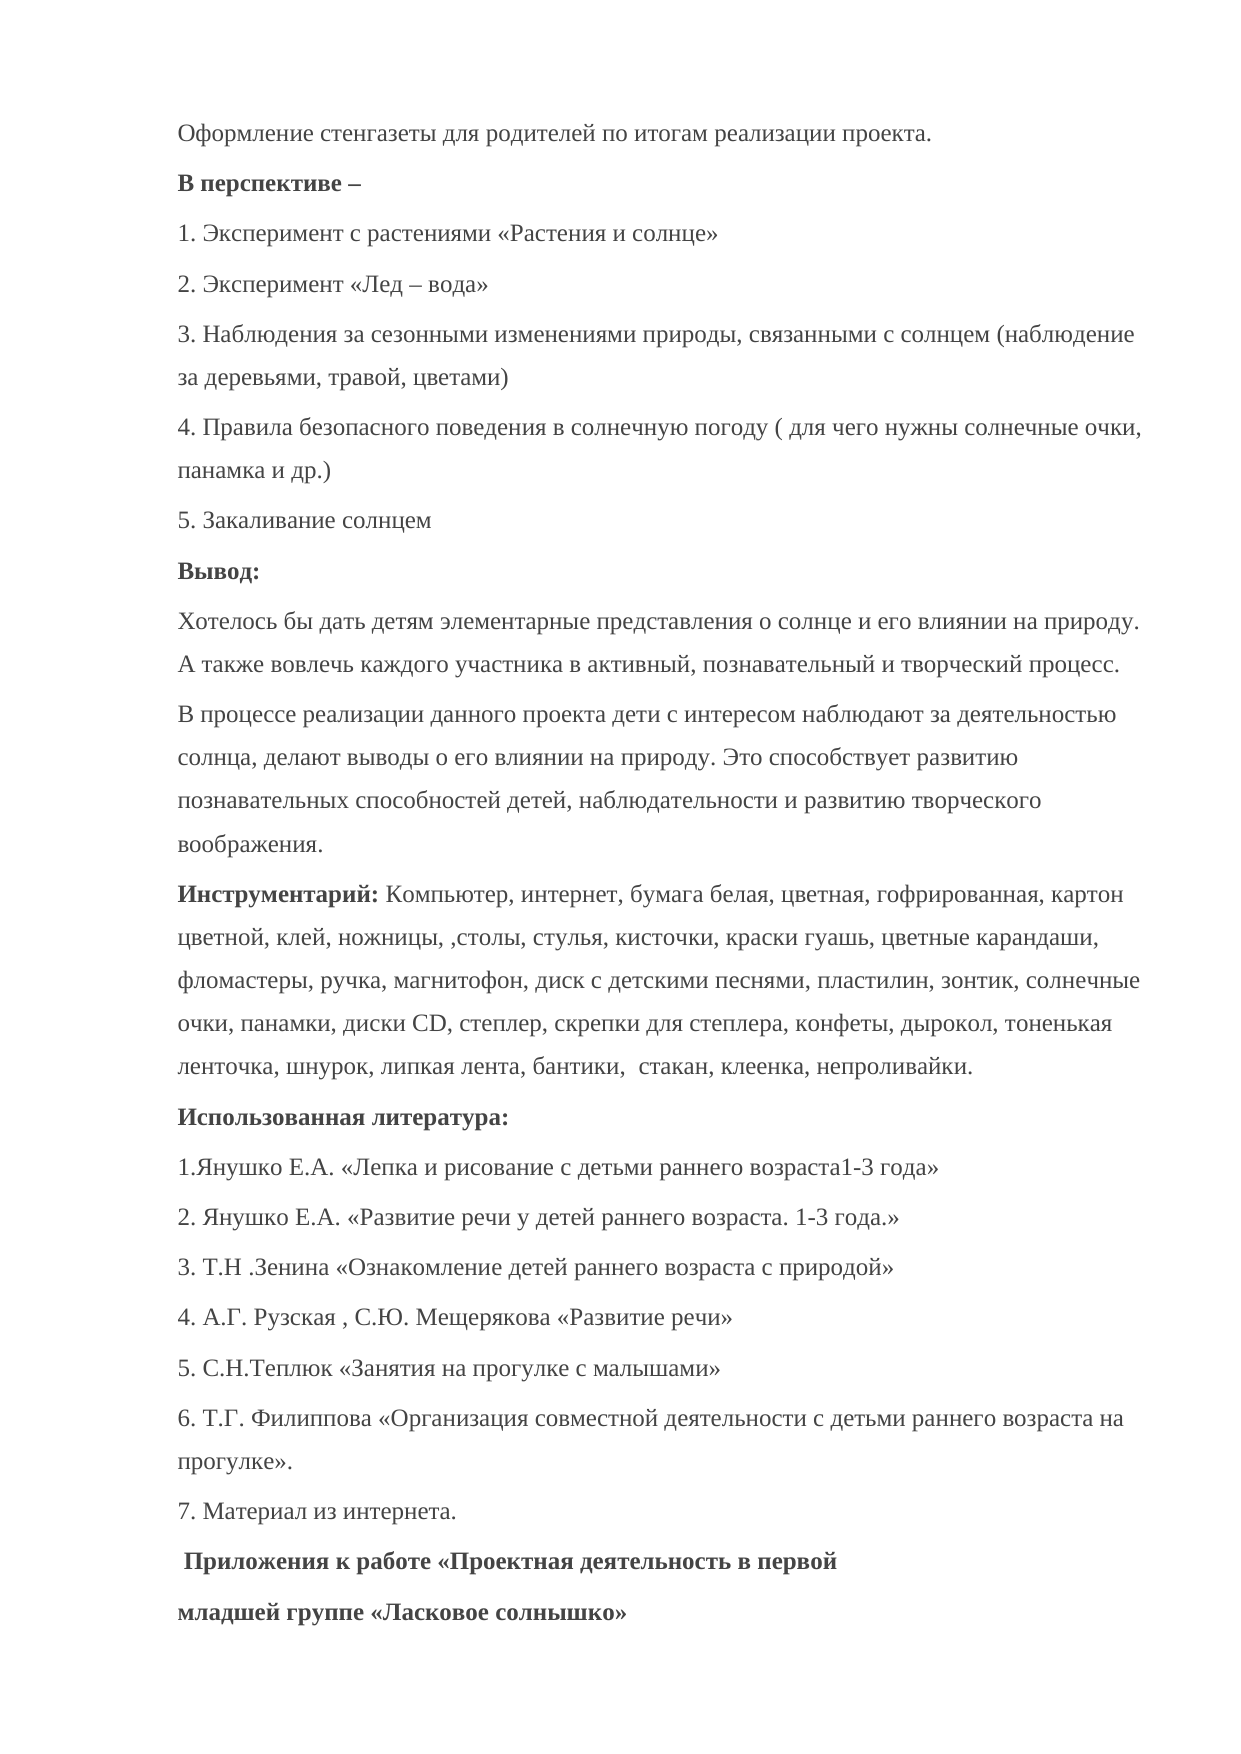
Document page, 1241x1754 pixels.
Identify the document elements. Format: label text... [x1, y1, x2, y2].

text Вывод: [177, 556, 1152, 584]
text 5. Закаливание солнцем [177, 506, 1152, 534]
text 4. А.Г. Рузская , С.Ю. Мещерякова «Развитие речи» [177, 1302, 1152, 1331]
text Хотелось бы дать детям элементарные представления о солнце и его влиянии на природу. А также вовлечь каждого участника в активный, познавательный и творческий процесс. [177, 606, 1152, 678]
text Оформление стенгазеты для родителей по итогам реализации проекта. [177, 118, 1152, 147]
text 6. Т.Г. Филиппова «Организация совместной деятельности с детьми раннего возраста на прогулке». [177, 1403, 1152, 1475]
text младшей группе «Ласковое солнышко» [177, 1597, 1152, 1625]
text В перспективе – [177, 168, 1152, 197]
text В процессе реализации данного проекта дети с интересом наблюдают за деятельностью солнца, делают выводы о его влиянии на природу. Это способствует развитию познавательных способностей детей, наблюдательности и развитию творческого воображения. [177, 699, 1152, 857]
text Использованная литература: [177, 1102, 1152, 1130]
text Инструментарий: Компьютер, интернет, бумага белая, цветная, гофрированная, картон цветной, клей, ножницы, ,столы, стулья, кисточки, краски гуашь, цветные карандаши, фломастеры, ручка, магнитофон, диск с детскими песнями, пластилин, зонтик, солнечные очки, панамки, диски CD, степлер, скрепки для степлера, конфеты, дырокол, тоненькая ленточка, шнурок, липкая лента, бантики, стакан, клеенка, непроливайки. [177, 879, 1152, 1080]
text 2. Янушко Е.А. «Развитие речи у детей раннего возраста. 1-3 года.» [177, 1202, 1152, 1231]
text 7. Материал из интернета. [177, 1496, 1152, 1525]
text 1.Янушко Е.А. «Лепка и рисование с детьми раннего возраста1-3 года» [177, 1152, 1152, 1181]
text 3. Наблюдения за сезонными изменениями природы, связанными с солнцем (наблюдение за деревьями, травой, цветами) [177, 319, 1152, 391]
text 1. Эксперимент с растениями «Растения и солнце» [177, 218, 1152, 247]
text 2. Эксперимент «Лед – вода» [177, 269, 1152, 297]
text 5. С.Н.Теплюк «Занятия на прогулке с малышами» [177, 1353, 1152, 1381]
text 4. Правила безопасного поведения в солнечную погоду ( для чего нужны солнечные очки, панамка и др.) [177, 412, 1152, 484]
text Приложения к работе «Проектная деятельность в первой [177, 1546, 1152, 1575]
text 3. Т.Н .Зенина «Ознакомление детей раннего возраста с природой» [177, 1252, 1152, 1281]
